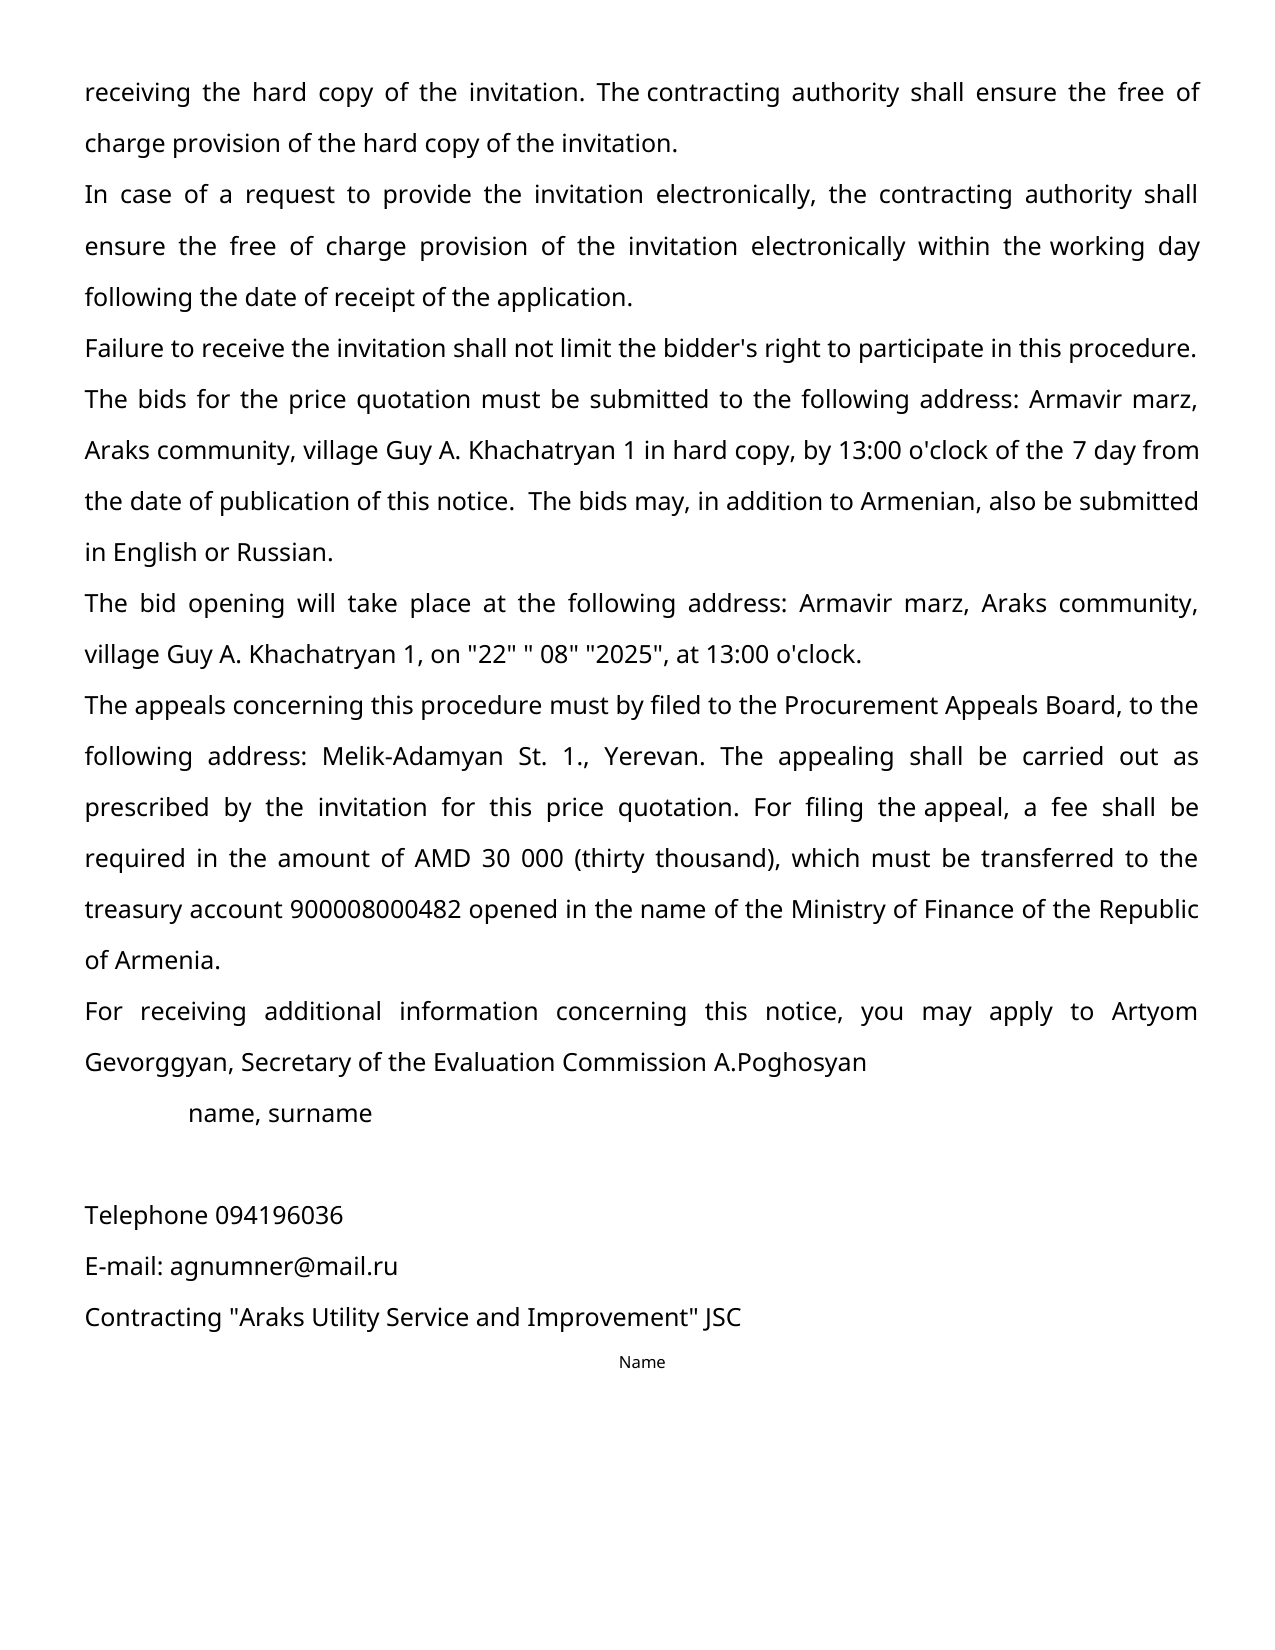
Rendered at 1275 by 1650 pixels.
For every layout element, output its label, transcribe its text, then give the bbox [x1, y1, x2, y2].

text E-mail: agnumner@mail.ru [84, 1249, 1200, 1283]
text The bids for the price quotation must be submitted to the following address: Armavir marz, Araks community, village Guy A. Khachatryan 1 in hard copy, by 13:00 o'clock of the 7 day from the date of publication of this notice. The bids may, in addition to Armenian, also be submitted in English or Russian. [84, 381, 1200, 568]
text The appeals concerning this procedure must by filed to the Procurement Appeals Board, to the following address: Melik-Adamyan St. 1., Yerevan. The appealing shall be carried out as prescribed by the invitation for this price quotation. For filing the appeal, a fee shall be required in the amount of AMD 30 000 (thirty thousand), which must be transferred to the treasury account 900008000482 opened in the name of the Ministry of Finance of the Republic of Armenia. [84, 687, 1200, 977]
text Failure to receive the invitation shall not limit the bidder's right to participate in this procedure. [84, 330, 1200, 364]
text In case of a request to provide the invitation electronically, the contracting authority shall ensure the free of charge provision of the invitation electronically within the working day following the date of receipt of the application. [84, 177, 1200, 313]
text Contracting "Araks Utility Service and Improvement" JSC [84, 1300, 1200, 1334]
text Telephone 094196036 [84, 1198, 1200, 1232]
text For receiving additional information concerning this notice, you may apply to Artyom Gevorggyan, Secretary of the Evaluation Commission A.Poghosyan [84, 994, 1200, 1079]
text name, surname [188, 1096, 1200, 1130]
text Name [84, 1351, 1200, 1374]
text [84, 75, 1200, 160]
text The bid opening will take place at the following address: Armavir marz, Araks community, village Guy A. Khachatryan 1, on "22" " 08" "2025", at 13:00 o'clock. [84, 585, 1200, 671]
